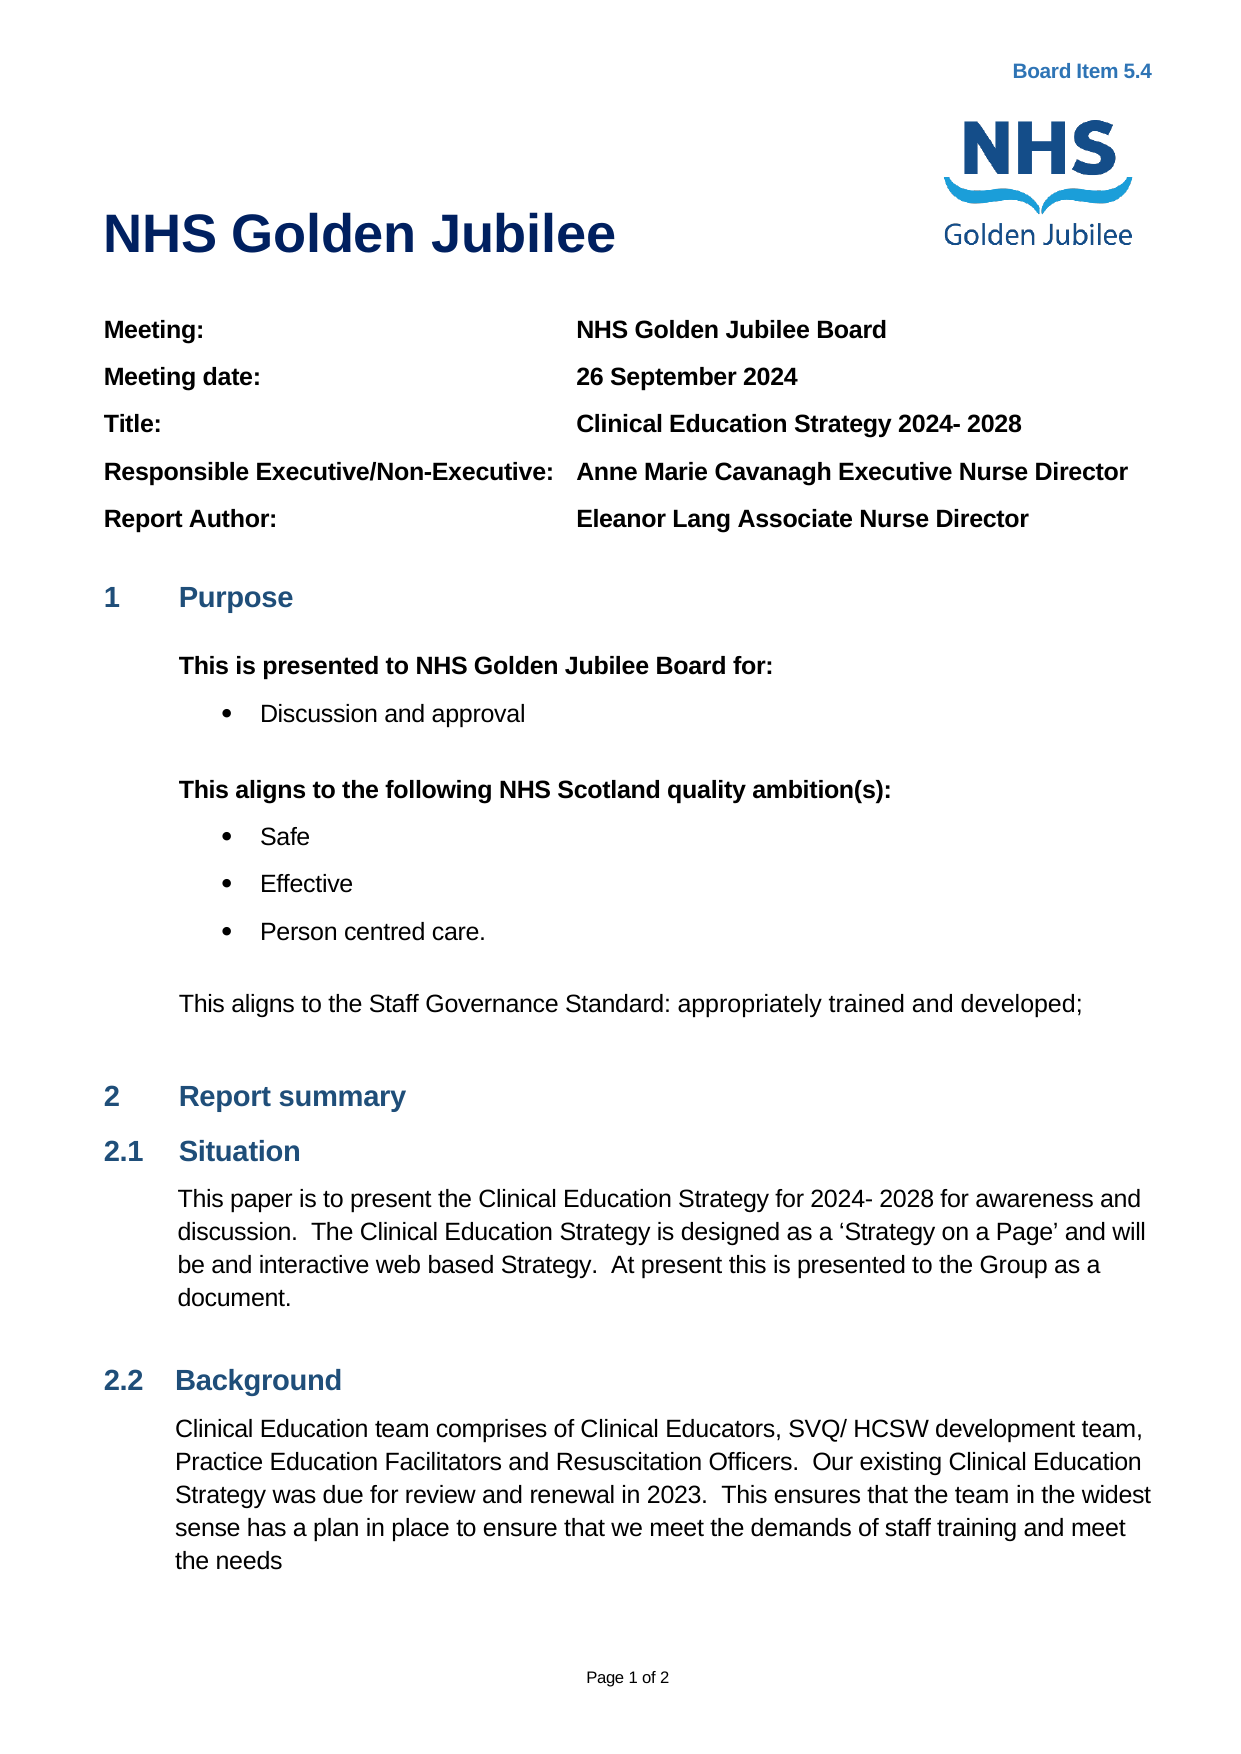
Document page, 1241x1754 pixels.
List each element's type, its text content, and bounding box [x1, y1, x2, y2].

subtitle This aligns to the following NHS Scotland quality ambition(s): [178, 775, 1152, 803]
text Clinical Education team comprises of Clinical Educators, SVQ/ HCSW development team, Practice Education Facilitators and Resuscitation Officers. Our existing Clinical Education Strategy was due for review and renewal in 2023. This ensures that the team in the widest sense has a plan in place to ensure that we meet the demands of staff training and meet the needs [175, 1414, 1152, 1574]
text This aligns to the Staff Governance Standard: appropriately trained and developed; [103, 989, 1152, 1018]
text This paper is to present the Clinical Education Strategy for 2024- 2028 for awareness and discussion. The Clinical Education Strategy is designed as a ‘Strategy on a Page’ and will be and interactive web based Strategy. At present this is presented to the Group as a document. [177, 1184, 1152, 1312]
picture [943, 120, 1133, 252]
subtitle Person centred care. [222, 917, 1152, 946]
subtitle Responsible Executive/Non-Executive: Anne Marie Cavanagh Executive Nurse Director [103, 457, 1152, 485]
subtitle Effective [222, 869, 1152, 898]
subtitle 2.2 Background [103, 1363, 1152, 1397]
subtitle Report Author: Eleanor Lang Associate Nurse Director [103, 504, 1152, 533]
subtitle Title: Clinical Education Strategy 2024- 2028 [103, 409, 1152, 438]
subtitle This is presented to NHS Golden Jubilee Board for: [103, 651, 1152, 680]
subtitle Meeting date: 26 September 2024 [103, 362, 1152, 391]
subtitle Safe [222, 822, 1152, 851]
subtitle 1 Purpose [103, 580, 1152, 613]
subtitle Meeting: NHS Golden Jubilee Board [103, 315, 1152, 343]
subtitle 2.1 Situation [103, 1134, 1152, 1167]
subtitle NHS Golden Jubilee [103, 121, 1182, 263]
subtitle 2 Report summary [103, 1079, 1152, 1113]
subtitle Discussion and approval [222, 699, 1152, 727]
